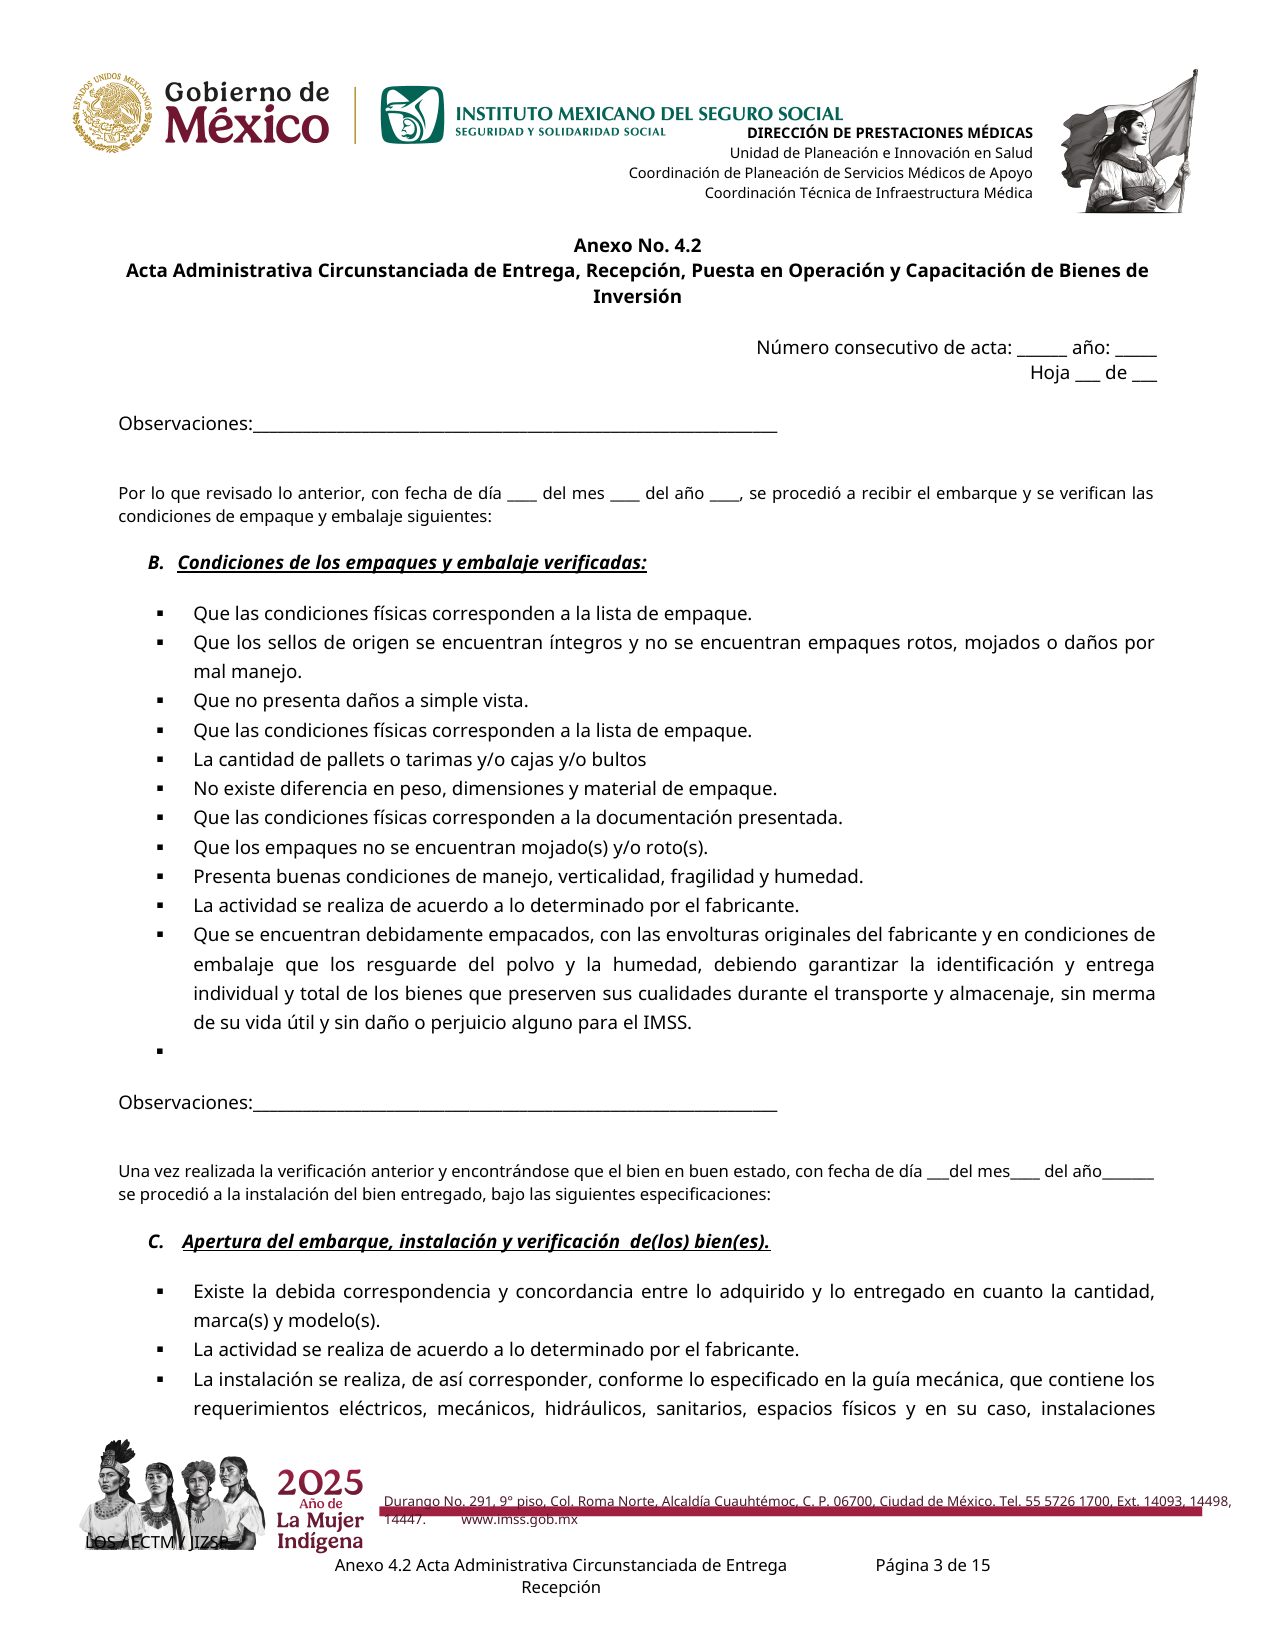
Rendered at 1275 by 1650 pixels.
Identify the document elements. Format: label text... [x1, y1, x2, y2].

list La actividad se realiza de acuerdo a lo determinado por el fabricante. [156, 892, 1157, 918]
list Que los sellos de origen se encuentran íntegros y no se encuentran empaques rotos, mojados o daños por mal manejo. [156, 629, 1157, 684]
list Que las condiciones físicas corresponden a la lista de empaque. [156, 717, 1157, 742]
text Observaciones:_______________________________________________________________ [118, 411, 1157, 436]
picture [2, 1, 1275, 1649]
list Que no presenta daños a simple vista. [156, 688, 1157, 713]
text Por lo que revisado lo anterior, con fecha de día ____ del mes ____ del año ____, se procedió a recibir el embarque y se verifican las condiciones de empaque y embalaje siguientes: [118, 482, 1157, 527]
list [156, 1366, 1157, 1421]
list No existe diferencia en peso, dimensiones y material de empaque. [156, 775, 1157, 801]
list Que los empaques no se encuentran mojado(s) y/o roto(s). [156, 834, 1157, 859]
list Condiciones de los empaques y embalaje verificadas: [148, 550, 1157, 575]
list Presenta buenas condiciones de manejo, verticalidad, fragilidad y humedad. [156, 863, 1157, 889]
list Que se encuentran debidamente empacados, con las envolturas originales del fabricante y en condiciones de embalaje que los resguarde del polvo y la humedad, debiendo garantizar la identificación y entrega individual y total de los bienes que preserven sus cualidades durante el transporte y almacenaje, sin merma de su vida útil y sin daño o perjuicio alguno para el IMSS. [156, 922, 1157, 1035]
list Que las condiciones físicas corresponden a la lista de empaque. [156, 600, 1157, 625]
list La actividad se realiza de acuerdo a lo determinado por el fabricante. [156, 1337, 1157, 1362]
list Existe la debida correspondencia y concordancia entre lo adquirido y lo entregado en cuanto la cantidad, marca(s) y modelo(s). [156, 1278, 1157, 1333]
list Que las condiciones físicas corresponden a la documentación presentada. [156, 805, 1157, 830]
list La cantidad de pallets o tarimas y/o cajas y/o bultos [156, 746, 1157, 772]
text Observaciones:_______________________________________________________________ [118, 1089, 1157, 1114]
text Una vez realizada la verificación anterior y encontrándose que el bien en buen estado, con fecha de día ___del mes____ del año_______ se procedió a la instalación del bien entregado, bajo las siguientes especificaciones: [118, 1160, 1157, 1205]
list Apertura del embarque, instalación y verificación de(los) bien(es). [148, 1228, 1157, 1253]
